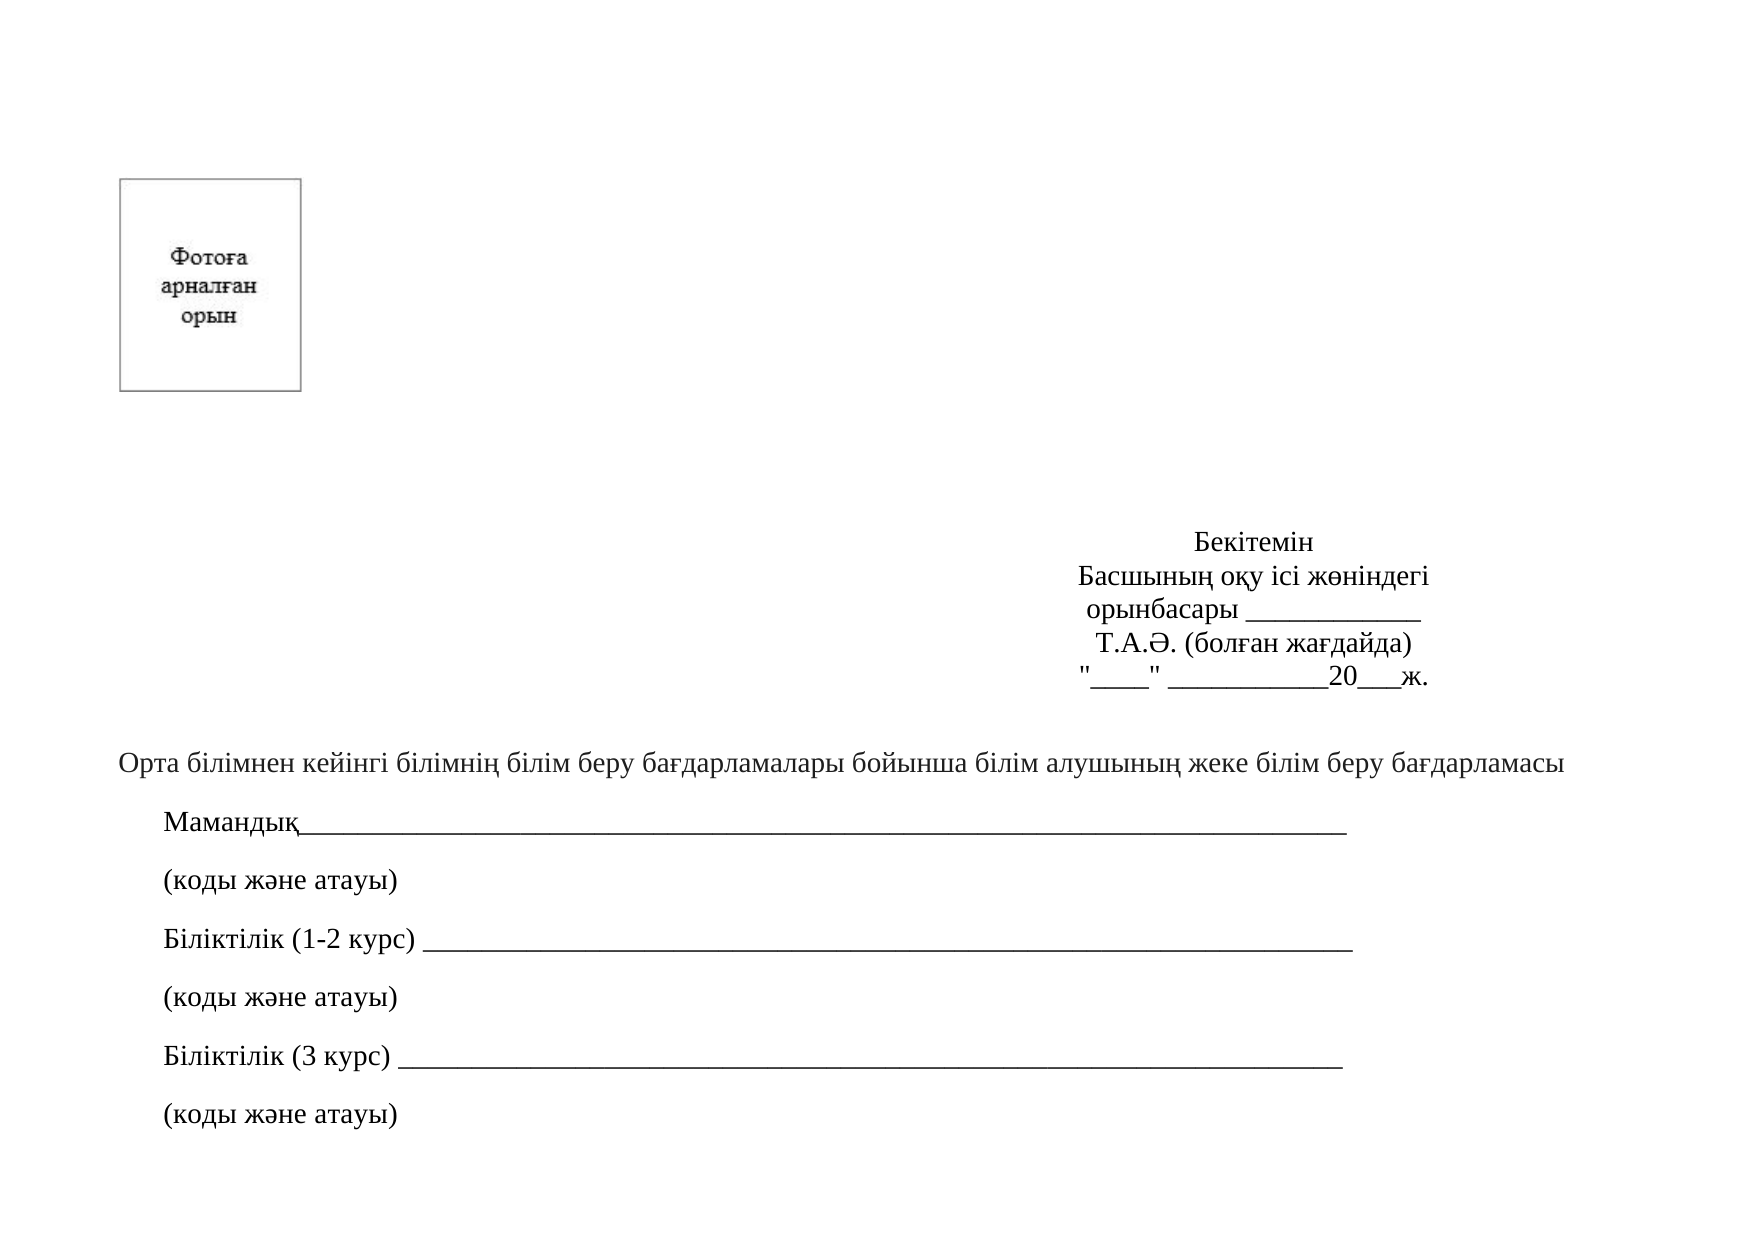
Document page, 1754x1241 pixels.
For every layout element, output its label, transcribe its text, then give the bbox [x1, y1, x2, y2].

text Мамандық_______________________________________________________________________ [118, 804, 1636, 837]
text (коды және атауы) [118, 979, 1636, 1013]
text (коды және атауы) [118, 1097, 1636, 1130]
picture [118, 177, 304, 392]
text (коды және атауы) [118, 862, 1636, 896]
text Біліктілік (3 курс) ________________________________________________________________ [118, 1038, 1636, 1072]
text Біліктілік (1-2 курс) _______________________________________________________________ [118, 921, 1636, 954]
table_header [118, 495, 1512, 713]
text Орта білімнен кейінгі білімнің білім беру бағдарламалары бойынша білім алушының жеке білім беру бағдарламасы [118, 738, 1636, 779]
